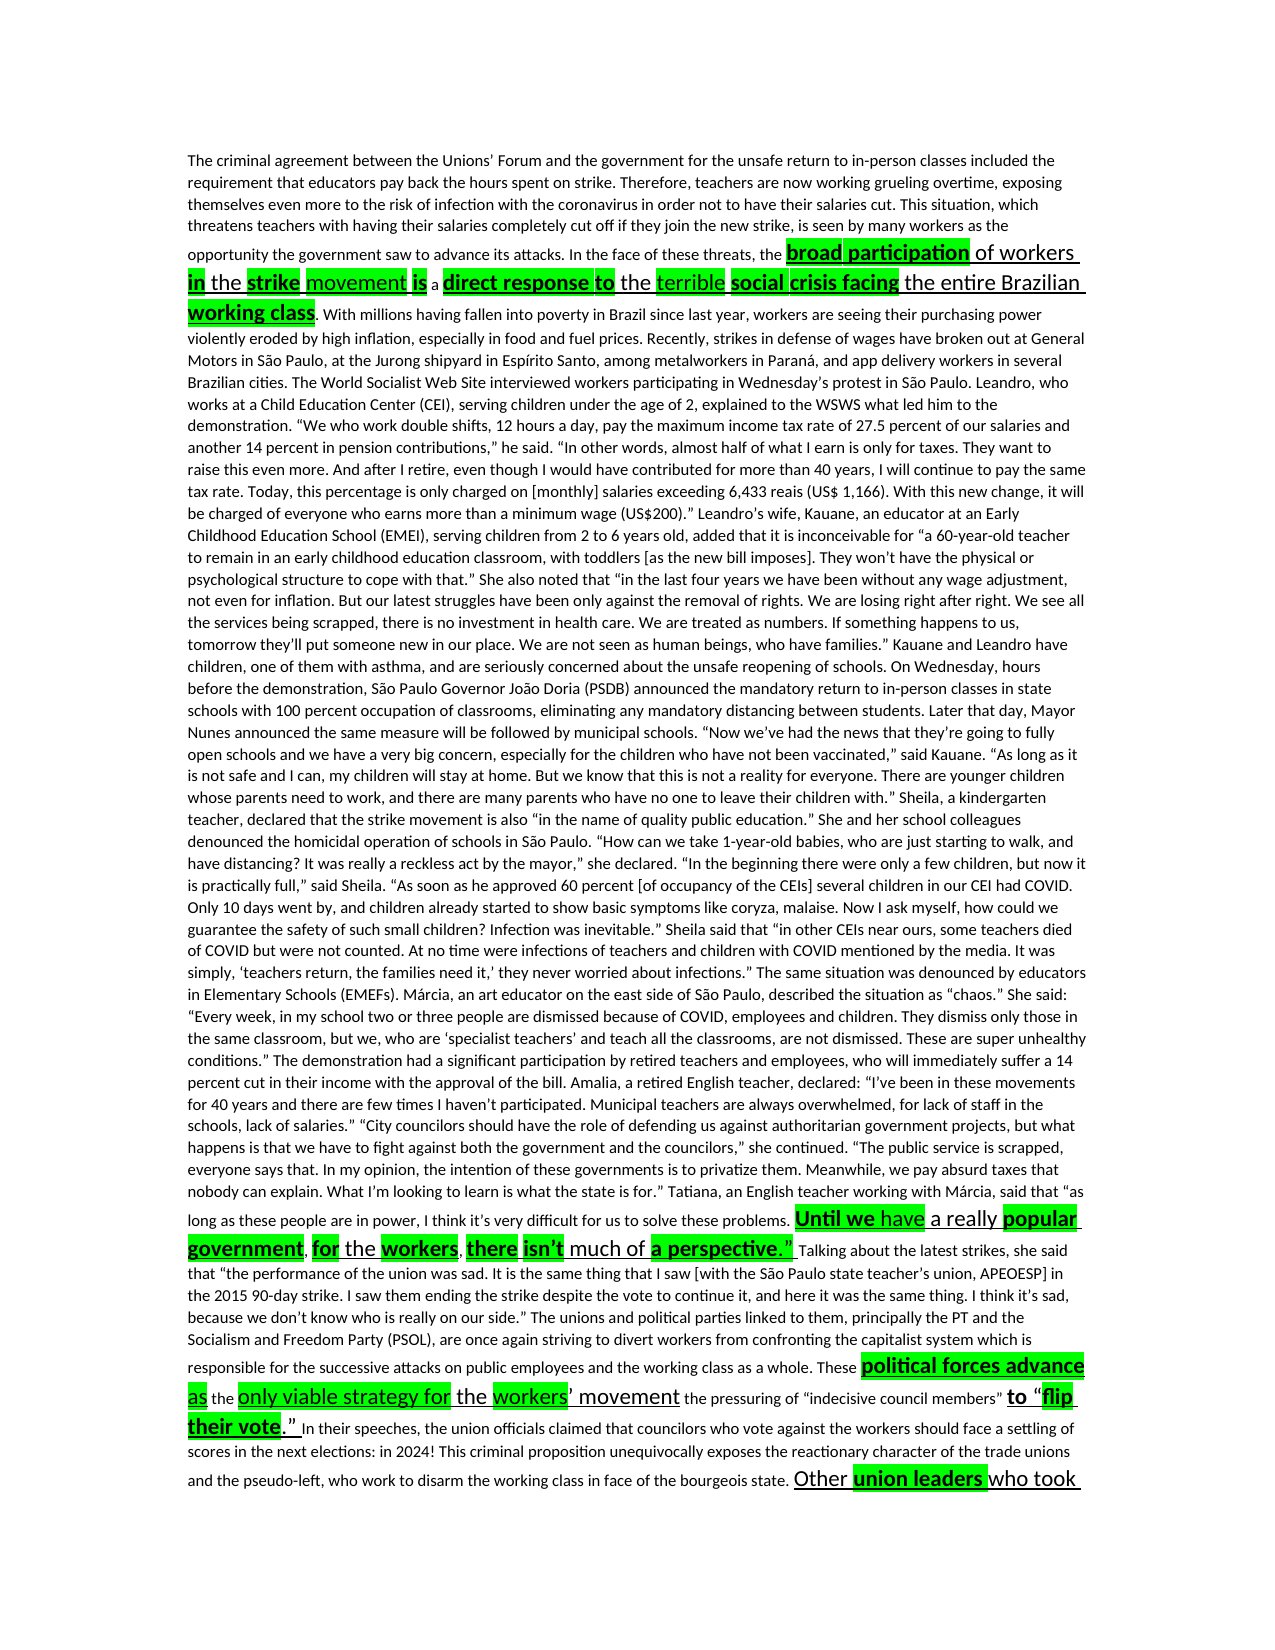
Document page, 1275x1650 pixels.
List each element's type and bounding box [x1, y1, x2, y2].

text [187, 150, 1087, 1492]
